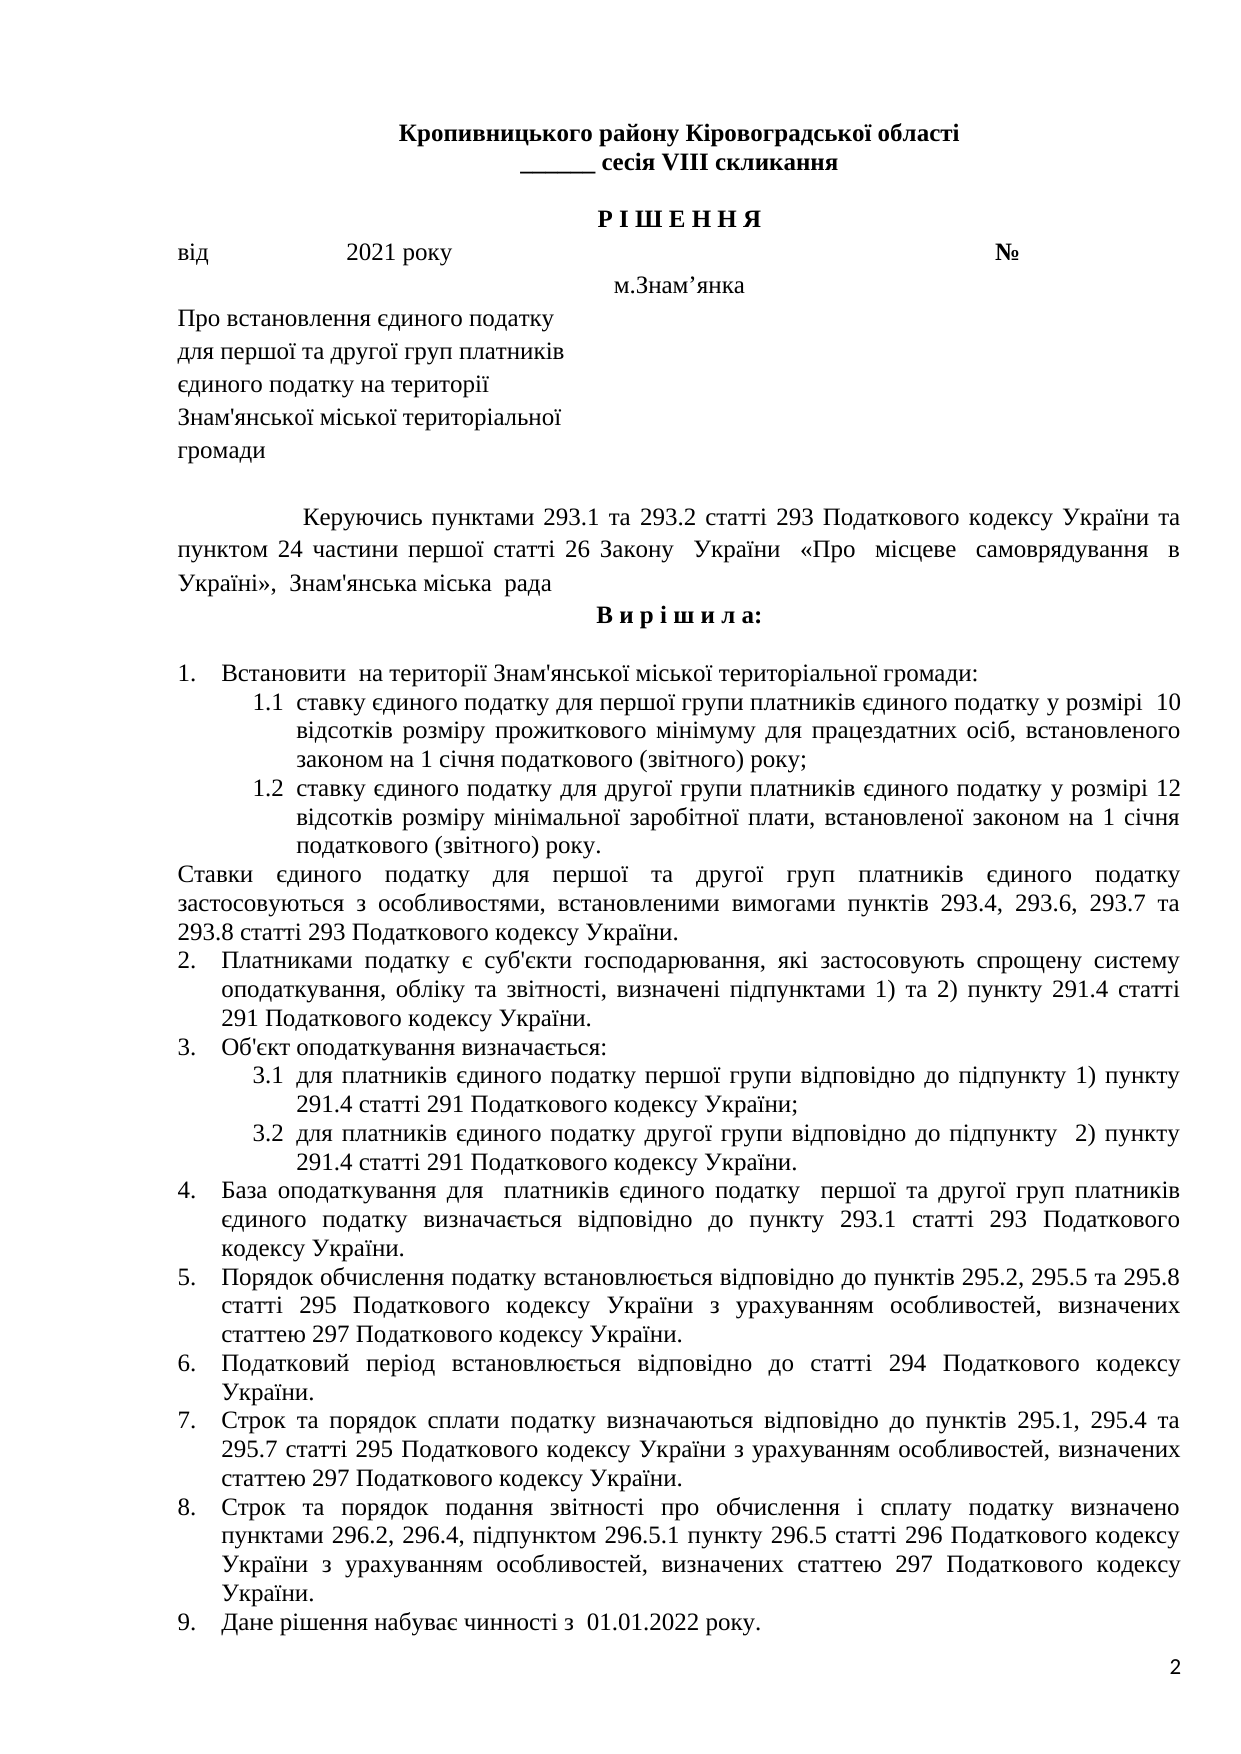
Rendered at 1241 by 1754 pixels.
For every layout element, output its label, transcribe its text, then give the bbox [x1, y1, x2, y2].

text громади [177, 436, 1181, 464]
text від 2021 року № [177, 237, 1181, 266]
title ______ сесія VIII скликання [177, 147, 1181, 176]
list Платниками податку є суб'єкти господарювання, які застосовують спрощену систему оподаткування, обліку та звітності, визначені підпунктами 1) та 2) пункту 291.4 статті 291 Податкового кодексу України. [177, 946, 1181, 1032]
text Р І Ш Е Н Н Я [177, 204, 1181, 233]
list для платників єдиного податку другої групи відповідно до підпункту 2) пункту 291.4 статті 291 Податкового кодексу України. [252, 1118, 1181, 1176]
list Строк та порядок сплати податку визначаються відповідно до пунктів 295.1, 295.4 та 295.7 статті 295 Податкового кодексу України з урахуванням особливостей, визначених статтею 297 Податкового кодексу України. [177, 1406, 1181, 1492]
text для першої та другої груп платників [177, 336, 1181, 365]
text Ставки єдиного податку для першої та другої груп платників єдиного податку застосовуються з особливостями, встановленими вимогами пунктів 293.4, 293.6, 293.7 та 293.8 статті 293 Податкового кодексу України. [177, 859, 1181, 946]
list Встановити на території Знам'янської міської територіальної громади: [177, 658, 1181, 687]
text Знам'янської міської територіальної [177, 402, 1181, 431]
list ставку єдиного податку для другої групи платників єдиного податку у розмірі 12 відсотків розміру мінімальної заробітної плати, встановленої законом на 1 січня податкового (звітного) року. [252, 773, 1181, 859]
list Податковий період встановлюється відповідно до статті 294 Податкового кодексу України. [177, 1348, 1181, 1406]
list Порядок обчислення податку встановлюється відповідно до пунктів 295.2, 295.5 та 295.8 статті 295 Податкового кодексу України з урахуванням особливостей, визначених статтею 297 Податкового кодексу України. [177, 1262, 1181, 1348]
title Кропивницького району Кіровоградської області [177, 118, 1181, 147]
text м.Знам’янка [177, 270, 1181, 299]
text Керуючись пунктами 293.1 та 293.2 статті 293 Податкового кодексу України та пунктом 24 частини першої статті 26 Закону України «Про місцеве самоврядування в Україні», Знам'янська міська рада [177, 502, 1182, 596]
text єдиного податку на території [177, 369, 1181, 398]
list ставку єдиного податку для першої групи платників єдиного податку у розмірі 10 відсотків розміру прожиткового мінімуму для працездатних осіб, встановленого законом на 1 січня податкового (звітного) року; [252, 687, 1181, 773]
list для платників єдиного податку першої групи відповідно до підпункту 1) пункту 291.4 статті 291 Податкового кодексу України; [252, 1061, 1181, 1118]
list База оподаткування для платників єдиного податку першої та другої груп платників єдиного податку визначається відповідно до пункту 293.1 статті 293 Податкового кодексу України. [177, 1176, 1181, 1262]
text В и р і ш и л а: [177, 601, 1181, 629]
list Дане рішення набуває чинності з 01.01.2022 року. [177, 1607, 1181, 1636]
list Об'єкт оподаткування визначається: [177, 1032, 1181, 1061]
list Строк та порядок подання звітності про обчислення і сплату податку визначено пунктами 296.2, 296.4, підпунктом 296.5.1 пункту 296.5 статті 296 Податкового кодексу України з урахуванням особливостей, визначених статтею 297 Податкового кодексу України. [177, 1492, 1181, 1607]
text Про встановлення єдиного податку [177, 303, 1181, 332]
